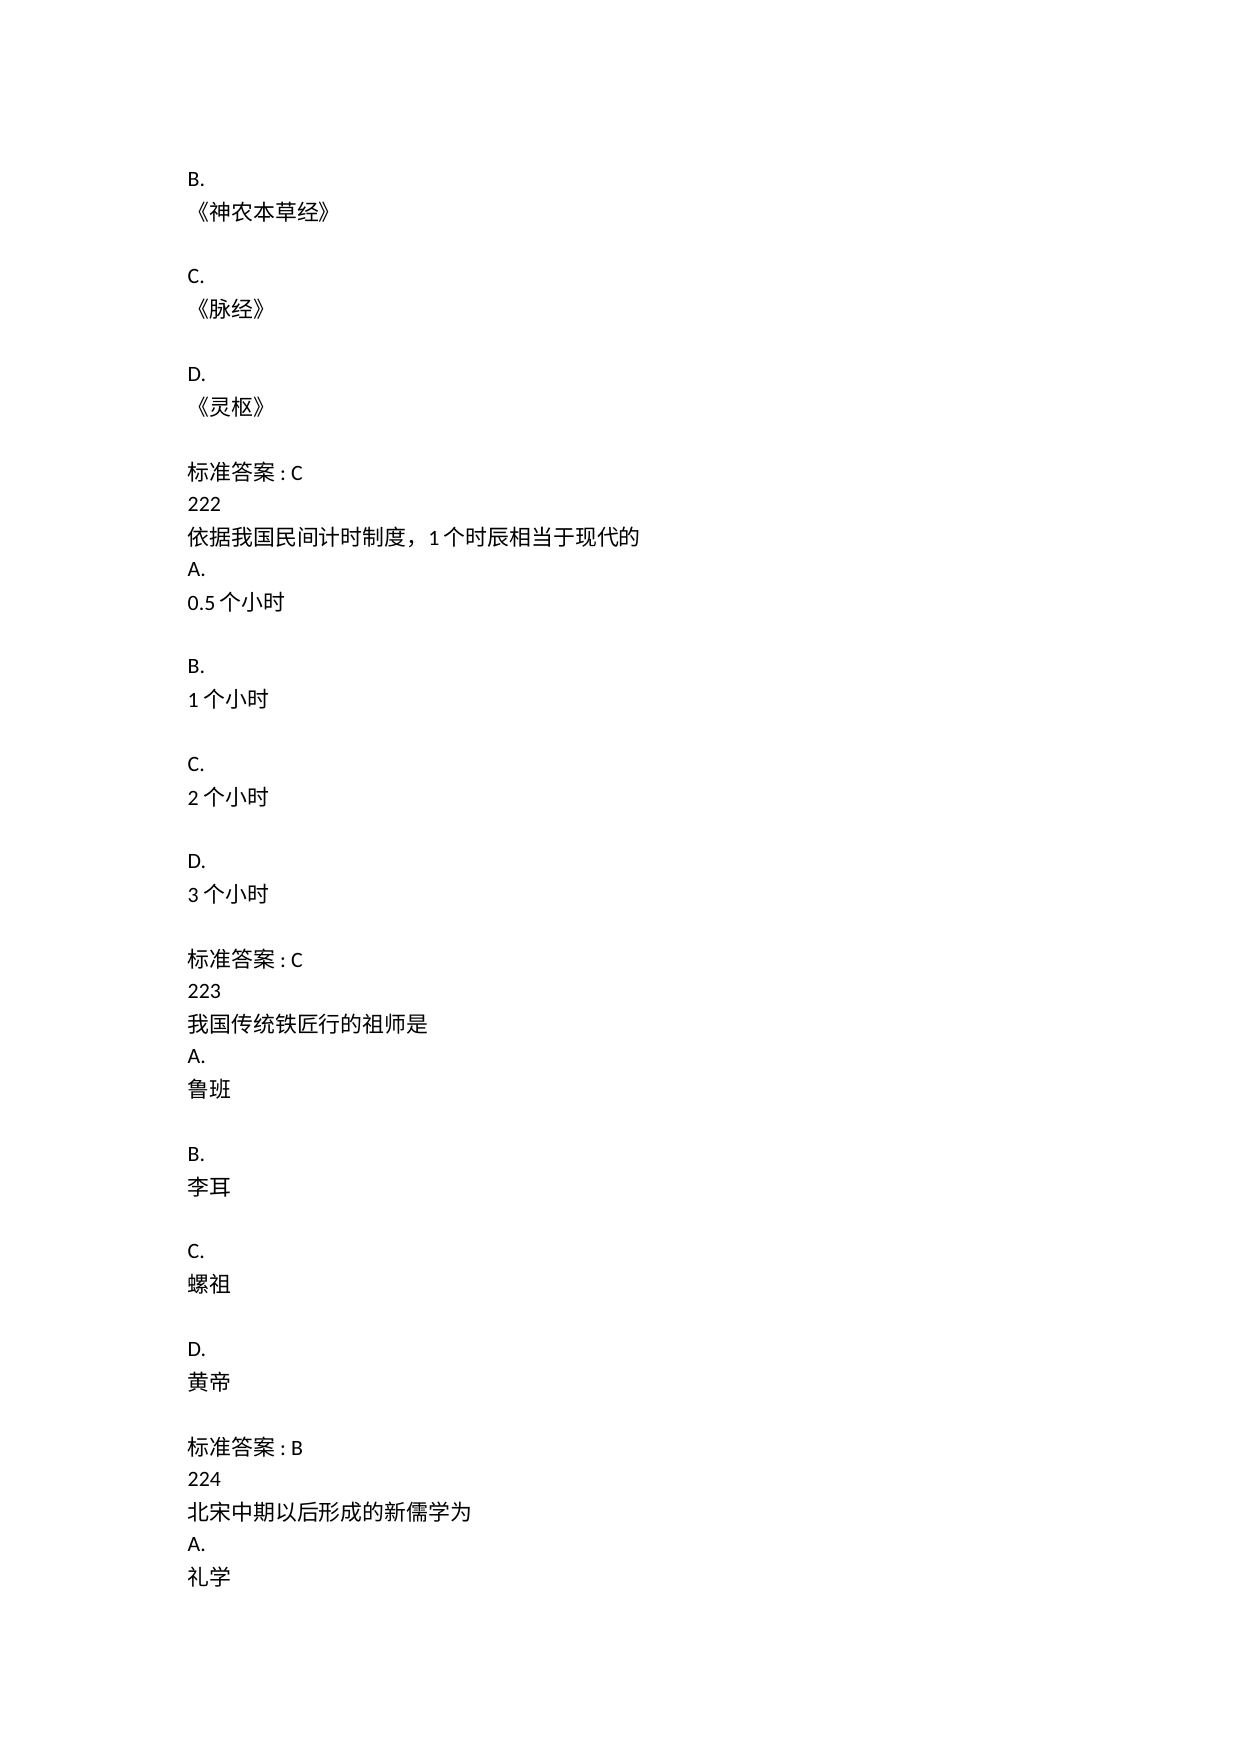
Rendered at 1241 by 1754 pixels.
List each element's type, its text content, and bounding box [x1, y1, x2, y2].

text 2个小时 [187, 779, 1053, 812]
text 标准答案 : C [187, 454, 1053, 487]
text 《灵枢》 [187, 389, 1053, 422]
text 李耳 [187, 1169, 1053, 1202]
text D. [187, 844, 1053, 877]
text 标准答案 : B [187, 1429, 1053, 1462]
text D. [187, 1332, 1053, 1364]
text 1个小时 [187, 682, 1053, 714]
text 礼学 [187, 1559, 1053, 1592]
text C. [187, 1234, 1053, 1267]
text 222 [187, 487, 1053, 519]
text A. [187, 1039, 1053, 1072]
text 《神农本草经》 [187, 194, 1053, 227]
text A. [187, 552, 1053, 584]
text B. [187, 162, 1053, 194]
text 依据我国民间计时制度，1个时辰相当于现代的 [187, 519, 1053, 552]
text 《脉经》 [187, 292, 1053, 324]
text 我国传统铁匠行的祖师是 [187, 1007, 1053, 1039]
text 黄帝 [187, 1364, 1053, 1397]
text 螺祖 [187, 1267, 1053, 1299]
text C. [187, 259, 1053, 292]
text 标准答案 : C [187, 942, 1053, 974]
text C. [187, 747, 1053, 779]
text D. [187, 357, 1053, 389]
text 0.5个小时 [187, 584, 1053, 617]
text 3个小时 [187, 877, 1053, 909]
text B. [187, 1137, 1053, 1169]
text B. [187, 649, 1053, 682]
text A. [187, 1527, 1053, 1559]
text 北宋中期以后形成的新儒学为 [187, 1494, 1053, 1527]
text 224 [187, 1462, 1053, 1494]
text 223 [187, 974, 1053, 1007]
text 鲁班 [187, 1072, 1053, 1104]
